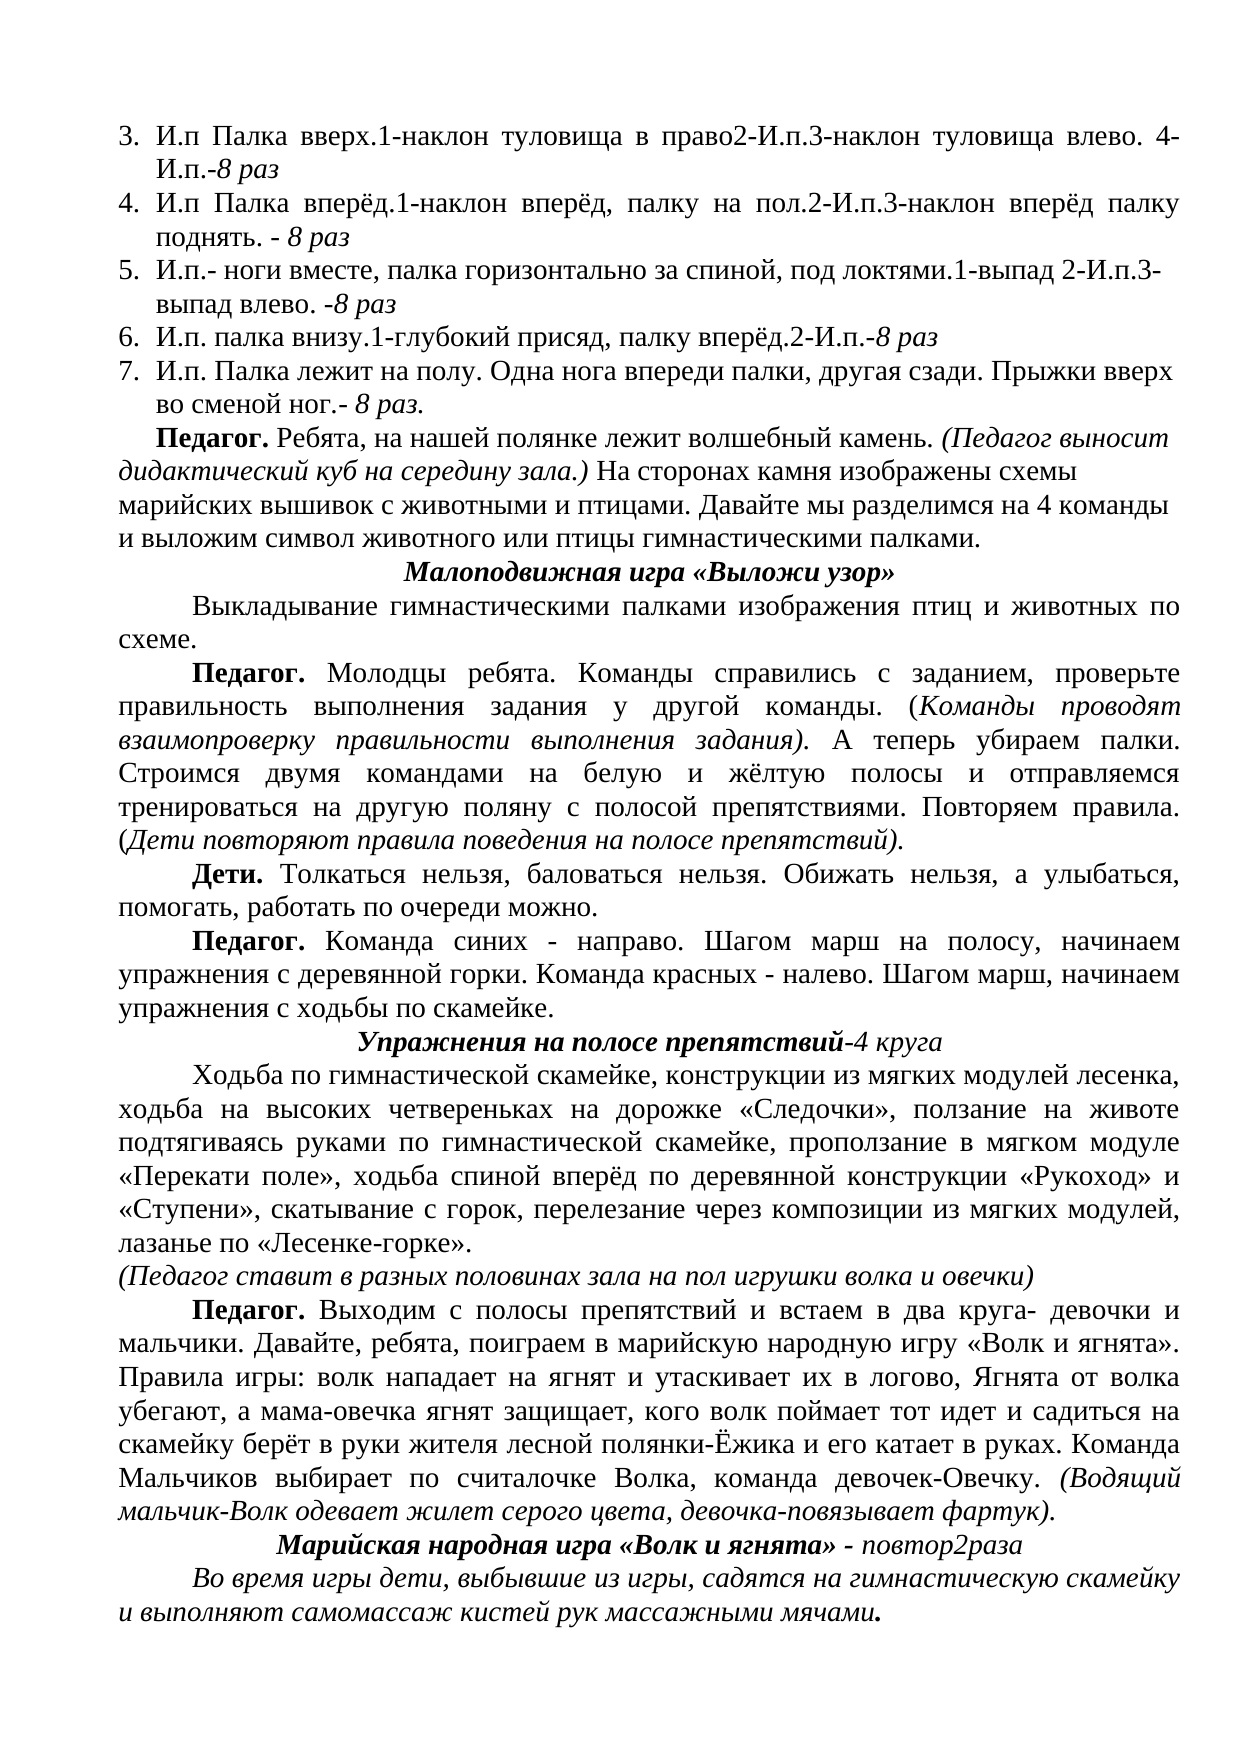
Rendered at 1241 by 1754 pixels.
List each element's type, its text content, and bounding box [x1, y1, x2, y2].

text Педагог. Ребята, на нашей полянке лежит волшебный камень. (Педагог выносит дидактический куб на середину зала.) На сторонах камня изображены схемы марийских вышивок с животными и птицами. Давайте мы разделимся на 4 команды и выложим символ животного или птицы гимнастическими палками. [118, 420, 1181, 554]
list И.п. Палка лежит на полу. Одна нога впереди палки, другая сзади. Прыжки вверх во сменой ног.- 8 раз. [118, 353, 1181, 420]
list И.п.- ноги вместе, палка горизонтально за спиной, под локтями.1-выпад 2-И.п.3-выпад влево. -8 раз [118, 252, 1181, 319]
text Марийская народная игра «Волк и ягнята» - повтор2раза [118, 1527, 1181, 1560]
text Дети. Толкаться нельзя, баловаться нельзя. Обижать нельзя, а улыбаться, помогать, работать по очереди можно. [118, 856, 1181, 923]
text Педагог. Команда синих - направо. Шагом марш на полосу, начинаем упражнения с деревянной горки. Команда красных - налево. Шагом марш, начинаем упражнения с ходьбы по скамейке. [118, 923, 1181, 1024]
text Упражнения на полосе препятствий-4 круга [118, 1024, 1181, 1057]
list И.п Палка вверх.1-наклон туловища в право2-И.п.3-наклон туловища влево. 4-И.п.-8 раз [118, 118, 1181, 185]
list И.п Палка вперёд.1-наклон вперёд, палку на пол.2-И.п.3-наклон вперёд палку поднять. - 8 раз [118, 185, 1181, 252]
text Во время игры дети, выбывшие из игры, садятся на гимнастическую скамейку и выполняют самомассаж кистей рук массажными мячами. [118, 1560, 1181, 1627]
text Выкладывание гимнастическими палками изображения птиц и животных по схеме. [118, 588, 1181, 655]
text Ходьба по гимнастической скамейке, конструкции из мягких модулей лесенка, ходьба на высоких четвереньках на дорожке «Следочки», ползание на животе подтягиваясь руками по гимнастической скамейке, проползание в мягком модуле «Перекати поле», ходьба спиной вперёд по деревянной конструкции «Рукоход» и «Ступени», скатывание с горок, перелезание через композиции из мягких модулей, лазанье по «Лесенке-горке». [118, 1057, 1181, 1258]
list И.п. палка внизу.1-глубокий присяд, палку вперёд.2-И.п.-8 раз [118, 319, 1181, 353]
text (Педагог ставит в разных половинах зала на пол игрушки волка и овечки) [118, 1258, 1181, 1292]
text Малоподвижная игра «Выложи узор» [118, 554, 1181, 588]
text Педагог. Выходим с полосы препятствий и встаем в два круга- девочки и мальчики. Давайте, ребята, поиграем в марийскую народную игру «Волк и ягнята». Правила игры: волк нападает на ягнят и утаскивает их в логово, Ягнята от волка убегают, а мама-овечка ягнят защищает, кого волк поймает тот идет и садиться на скамейку берёт в руки жителя лесной полянки-Ёжика и его катает в руках. Команда Мальчиков выбирает по считалочке Волка, команда девочек-Овечку. (Водящий мальчик-Волк одевает жилет серого цвета, девочка-повязывает фартук). [118, 1292, 1181, 1527]
text Педагог. Молодцы ребята. Команды справились с заданием, проверьте правильность выполнения задания у другой команды. (Команды проводят взаимопроверку правильности выполнения задания). А теперь убираем палки. Строимся двумя командами на белую и жёлтую полосы и отправляемся тренироваться на другую поляну с полосой препятствиями. Повторяем правила. (Дети повторяют правила поведения на полосе препятствий). [118, 655, 1181, 856]
